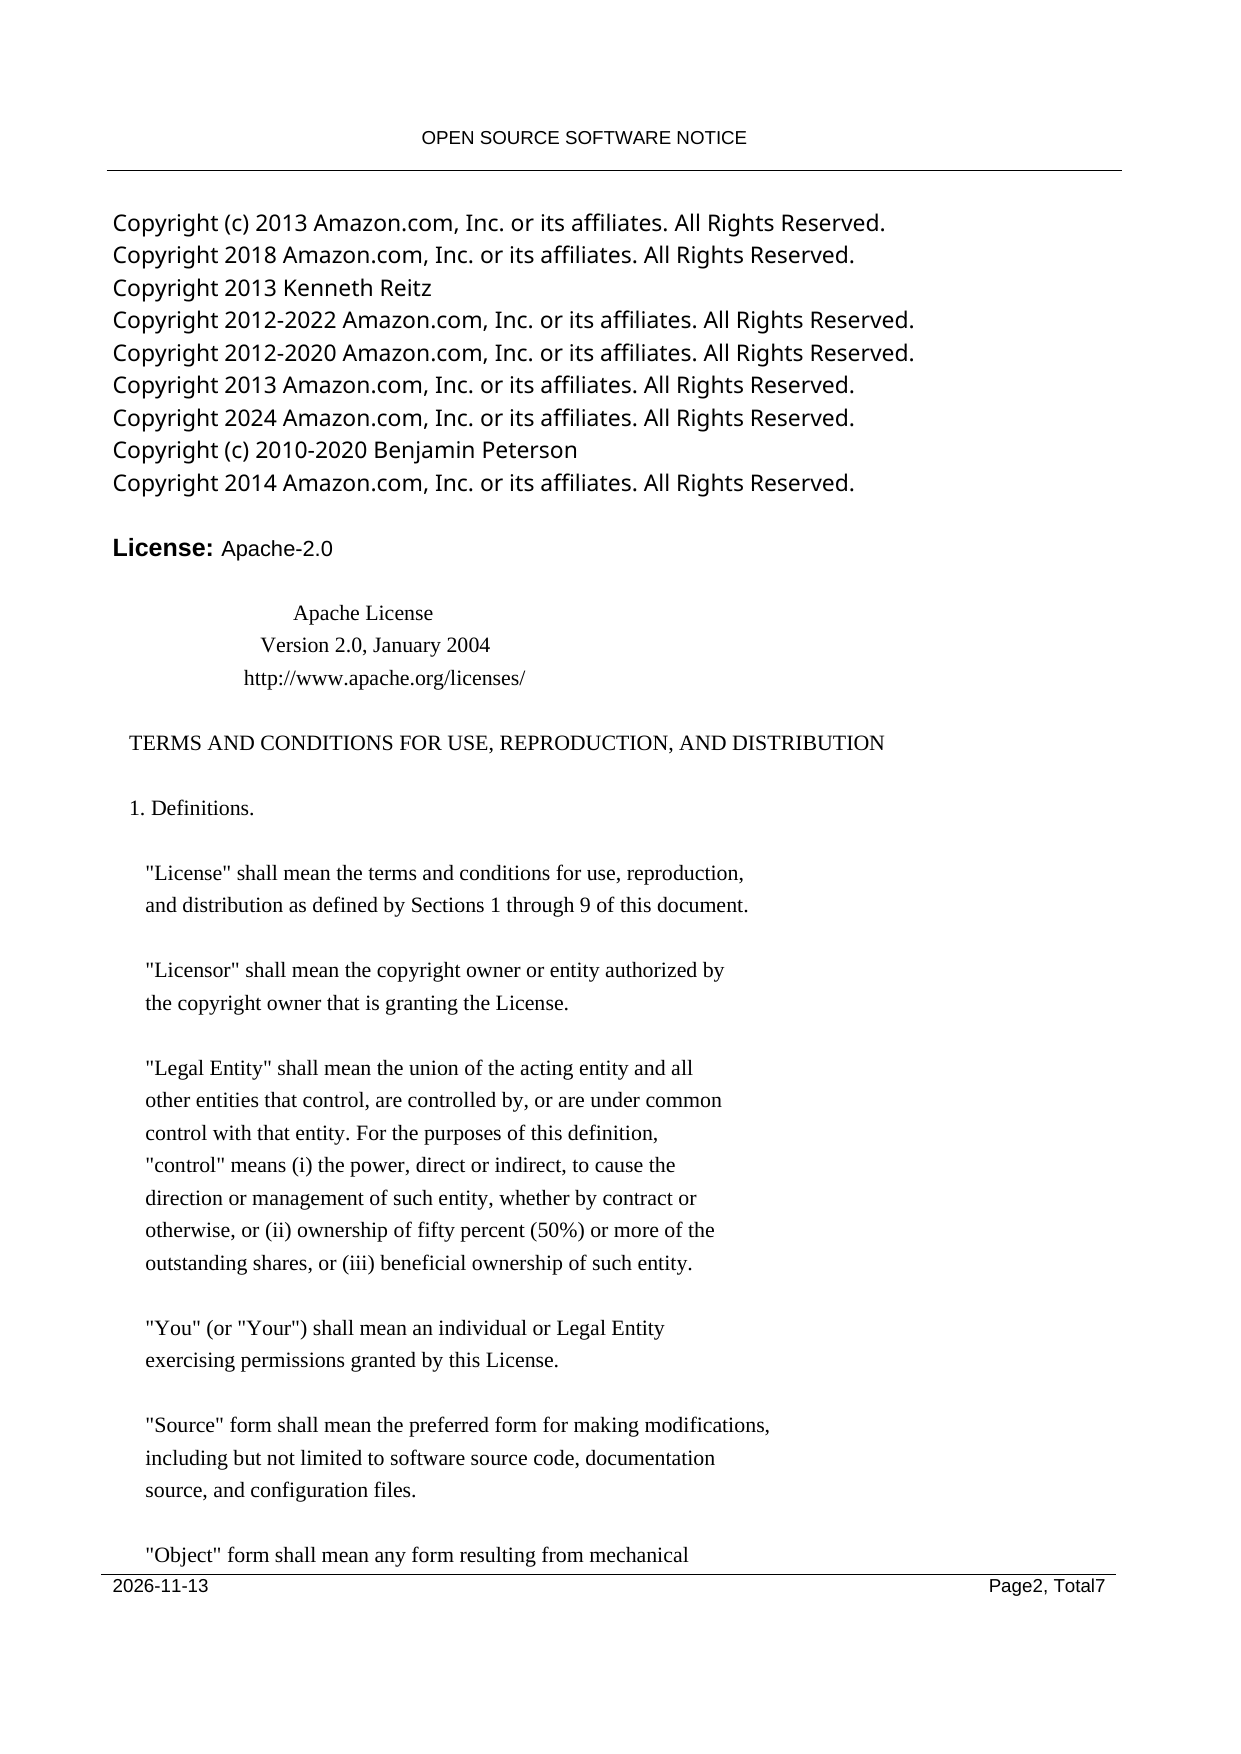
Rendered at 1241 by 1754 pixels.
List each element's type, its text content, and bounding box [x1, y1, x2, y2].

text License: Apache-2.0 [112, 531, 1128, 564]
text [112, 206, 1128, 531]
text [112, 564, 1128, 1571]
